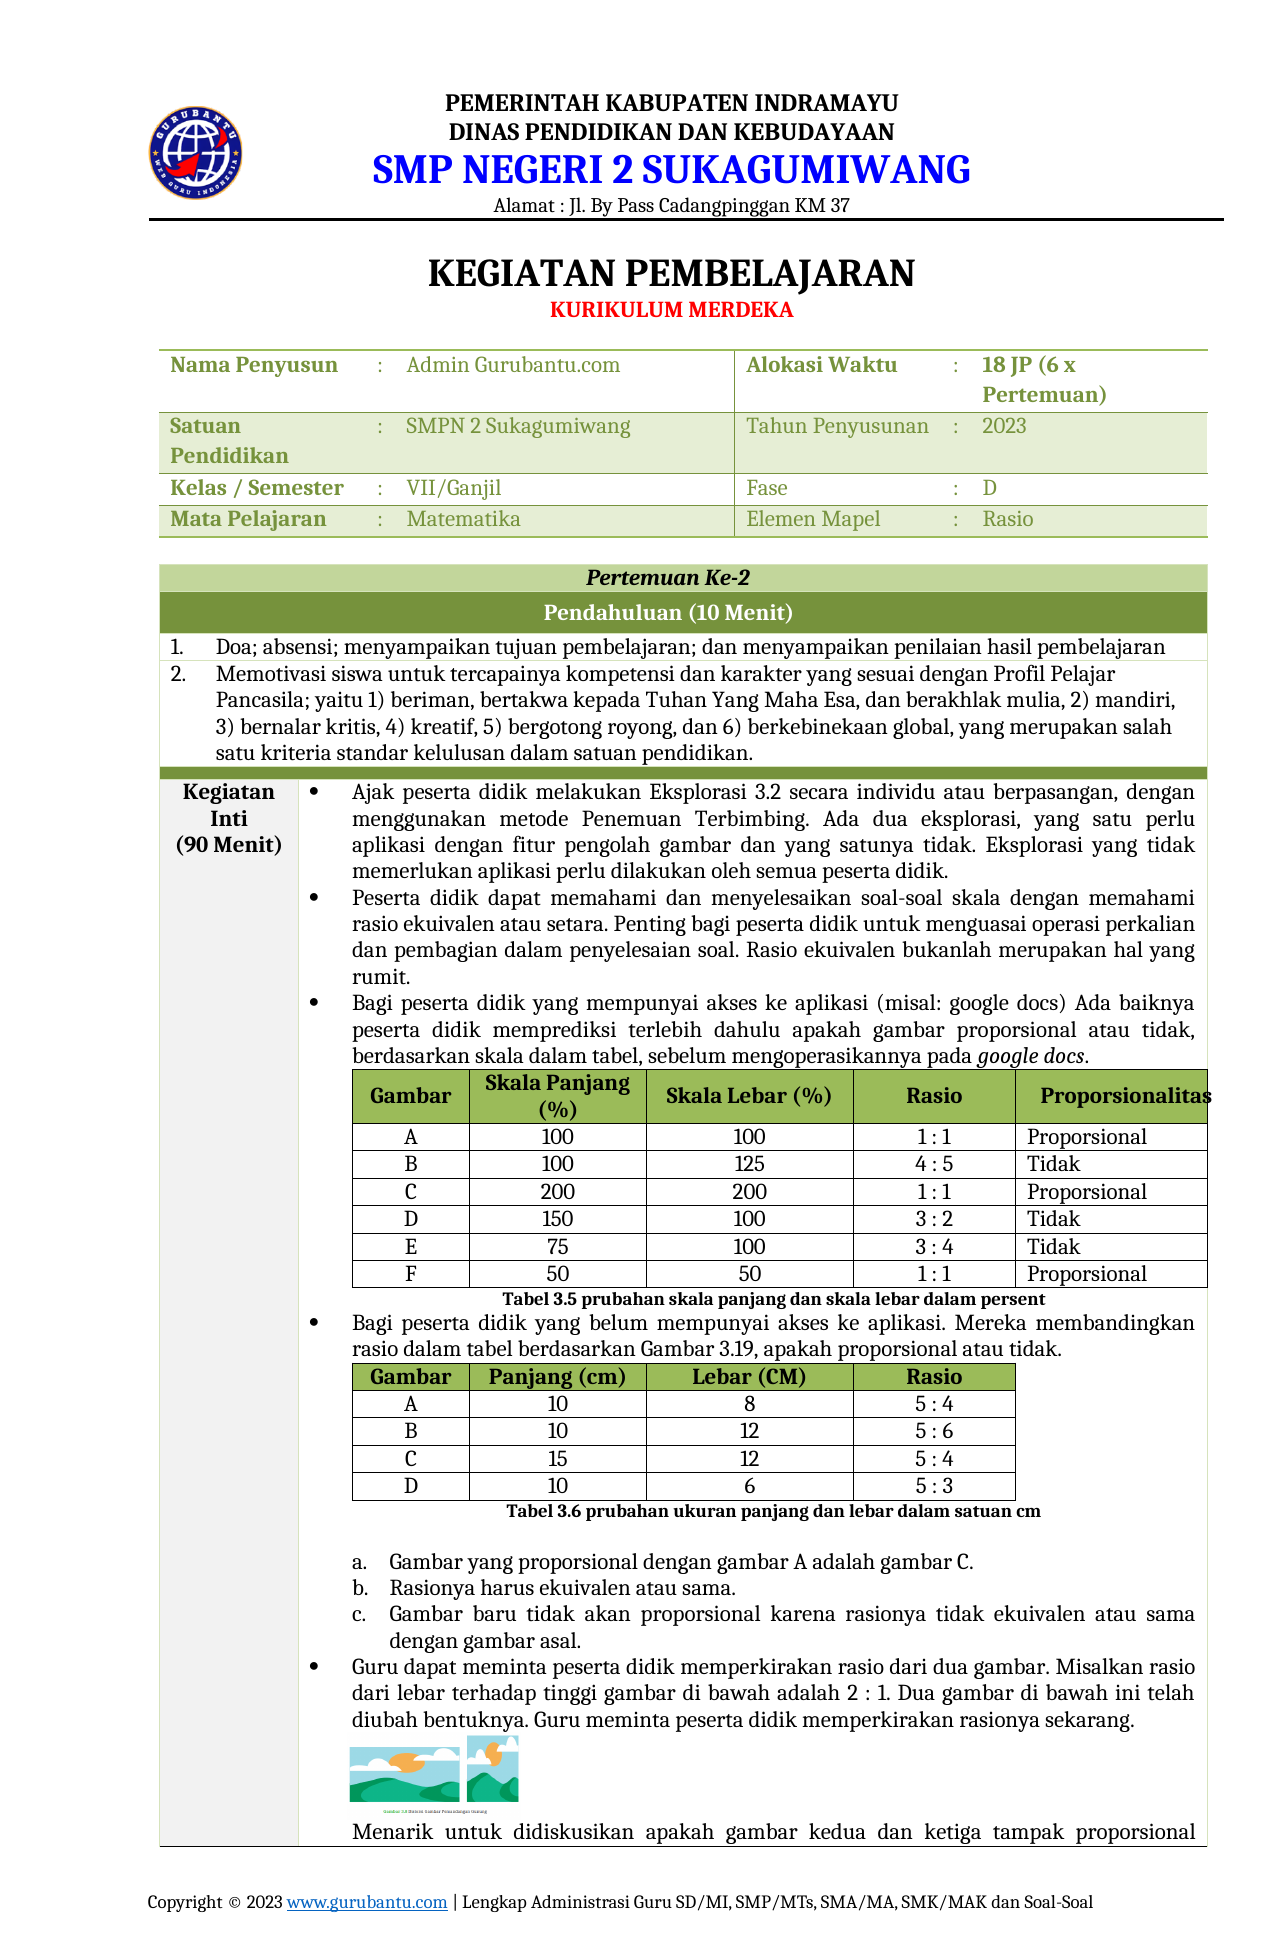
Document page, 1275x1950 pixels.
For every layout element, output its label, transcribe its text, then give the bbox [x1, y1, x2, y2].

table_cell Rasio [971, 506, 1207, 536]
table_cell Matematika [395, 506, 734, 536]
text PEMERINTAH KABUPATEN INDRAMAYU [148, 89, 1196, 117]
table_cell : [366, 506, 395, 536]
table_cell Pendahuluan (10 Menit) [160, 592, 1207, 633]
table_cell [160, 767, 1207, 779]
table_header Admin Gurubantu.com [395, 351, 734, 412]
table_cell Kelas / Semester [159, 474, 366, 504]
table_cell : [941, 474, 971, 504]
table_header Nama Penyusun [159, 351, 366, 412]
table_cell : [941, 506, 971, 536]
table_cell Kegiatan Inti (90 Menit) [160, 780, 298, 1846]
table_cell VII/Ganjil [395, 474, 734, 504]
table_cell : [366, 474, 395, 504]
table_cell Mata Pelajaran [159, 506, 366, 536]
text DINAS PENDIDIKAN DAN KEBUDAYAAN [243, 117, 1196, 146]
table_header Alokasi Waktu [735, 351, 941, 412]
text SMP NEGERI 2 SUKAGUMIWANG [243, 146, 1196, 194]
picture [347, 1732, 521, 1820]
table_cell 2023 [971, 413, 1207, 473]
text KEGIATAN PEMBELAJARAN [148, 251, 1196, 297]
table_header Pertemuan Ke-2 [160, 565, 1207, 591]
table_cell D [971, 474, 1207, 504]
table_header 18 JP (6 x Pertemuan) [971, 351, 1207, 412]
table_cell Satuan Pendidikan [159, 413, 366, 473]
table_cell Fase [735, 474, 941, 504]
table_header : [366, 351, 395, 412]
table_cell Tahun Penyusunan [735, 413, 941, 473]
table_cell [299, 780, 1207, 1846]
table_cell Doa; absensi; menyampaikan tujuan pembelajaran; dan menyampaikan penilaian hasil pembelajaran [204, 634, 1207, 660]
picture [148, 106, 243, 200]
table_cell 1. [160, 634, 204, 660]
table_cell Memotivasi siswa untuk tercapainya kompetensi dan karakter yang sesuai dengan Profil Pelajar Pancasila; yaitu 1) beriman, bertakwa kepada Tuhan Yang Maha Esa, dan berakhlak mulia, 2) mandiri, 3) bernalar kritis, 4) kreatif, 5) bergotong royong, dan 6) berkebinekaan global, yang merupakan salah satu kriteria standar kelulusan dalam satuan pendidikan. [204, 661, 1207, 766]
table_cell SMPN 2 Sukagumiwang [395, 413, 734, 473]
text KURIKULUM MERDEKA [148, 297, 1196, 323]
table_cell : [366, 413, 395, 473]
text Alamat : Jl. By Pass Cadangpinggan KM 37 [148, 194, 1196, 218]
table_header : [941, 351, 971, 412]
table_cell : [941, 413, 971, 473]
table_cell 2. [160, 661, 204, 766]
table_cell Elemen Mapel [735, 506, 941, 536]
